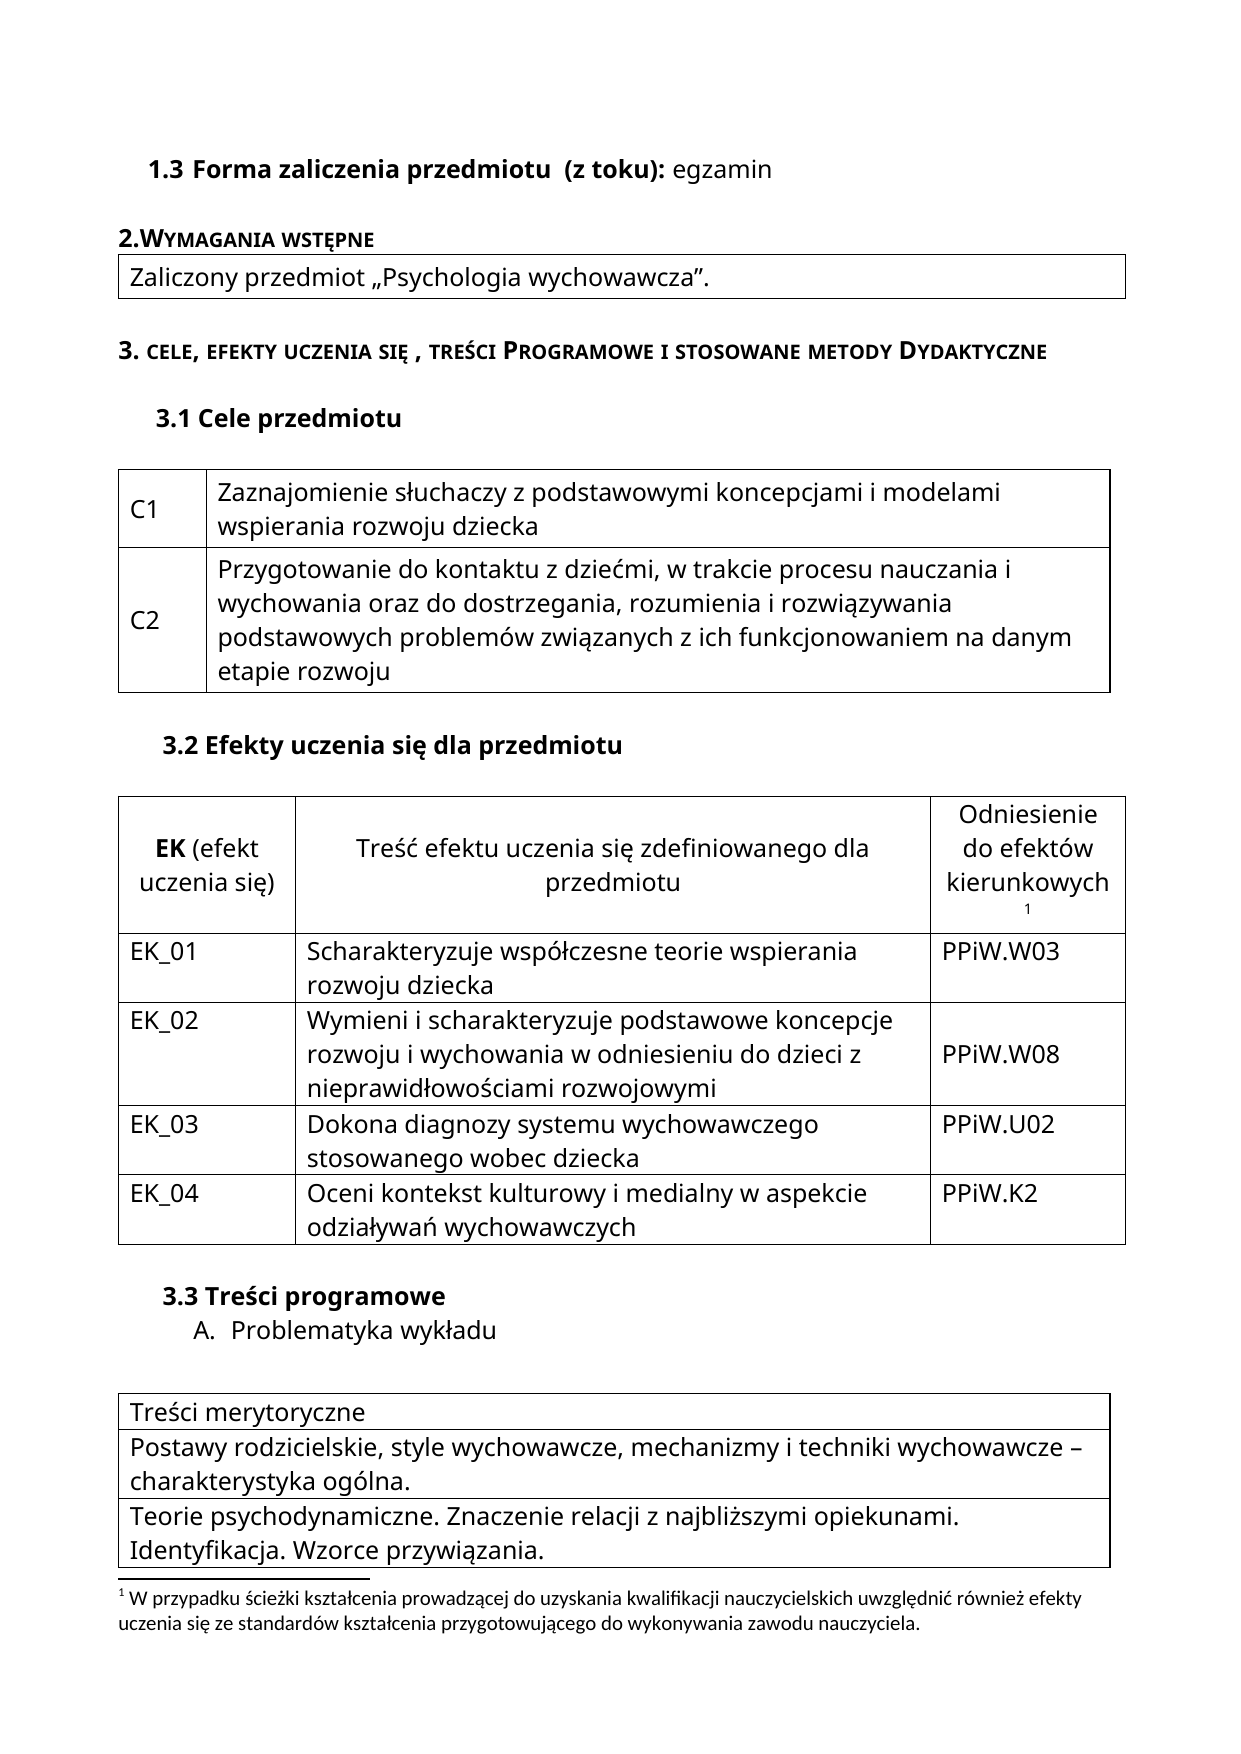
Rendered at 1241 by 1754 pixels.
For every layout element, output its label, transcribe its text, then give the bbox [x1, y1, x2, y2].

table_header Zaznajomienie słuchaczy z podstawowymi koncepcjami i modelami wspierania rozwoju dziecka [207, 470, 1109, 547]
table_header C1 [119, 470, 206, 547]
list 3.3 Treści programowe [162, 1279, 1122, 1313]
table_cell EK_04 [119, 1175, 295, 1243]
table_cell Postawy rodzicielskie, style wychowawcze, mechanizmy i techniki wychowawcze – charakterystyka ogólna. [119, 1430, 1109, 1498]
text 2.Wymagania wstępne [118, 220, 1122, 254]
table_cell EK_02 [119, 1003, 295, 1105]
table_cell PPiW.U02 [931, 1106, 1125, 1174]
list Problematyka wykładu [193, 1313, 1122, 1347]
table_header Zaliczony przedmiot „Psychologia wychowawcza”. [119, 255, 1125, 298]
table_cell EK_01 [119, 934, 295, 1002]
table_header Odniesienie do efektów kierunkowych [931, 797, 1125, 933]
text 3. cele, efekty uczenia się , treści Programowe i stosowane metody Dydaktyczne [118, 333, 1122, 367]
table_header Treść efektu uczenia się zdefiniowanego dla przedmiotu [296, 797, 930, 933]
table_cell C2 [119, 548, 206, 692]
table_cell PPiW.K2 [931, 1175, 1125, 1243]
table_cell PPiW.W08 [931, 1003, 1125, 1105]
text 3.1 Cele przedmiotu [156, 401, 1122, 435]
text 3.2 Efekty uczenia się dla przedmiotu [162, 727, 1122, 761]
text 1.3 Forma zaliczenia przedmiotu (z toku): egzamin [148, 152, 1122, 186]
table_cell Wymieni i scharakteryzuje podstawowe koncepcje rozwoju i wychowania w odniesieniu do dzieci z nieprawidłowościami rozwojowymi [296, 1003, 930, 1105]
table_header EK (efekt uczenia się) [119, 797, 295, 933]
table_cell PPiW.W03 [931, 934, 1125, 1002]
table_cell EK_03 [119, 1106, 295, 1174]
table_cell Przygotowanie do kontaktu z dziećmi, w trakcie procesu nauczania i wychowania oraz do dostrzegania, rozumienia i rozwiązywania podstawowych problemów związanych z ich funkcjonowaniem na danym etapie rozwoju [207, 548, 1109, 692]
table_cell Teorie psychodynamiczne. Znaczenie relacji z najbliższymi opiekunami. Identyfikacja. Wzorce przywiązania. [119, 1499, 1109, 1567]
table_header Treści merytoryczne [119, 1394, 1109, 1428]
table_cell Scharakteryzuje współczesne teorie wspierania rozwoju dziecka [296, 934, 930, 1002]
table_cell Oceni kontekst kulturowy i medialny w aspekcie odziaływań wychowawczych [296, 1175, 930, 1243]
table_cell Dokona diagnozy systemu wychowawczego stosowanego wobec dziecka [296, 1106, 930, 1174]
